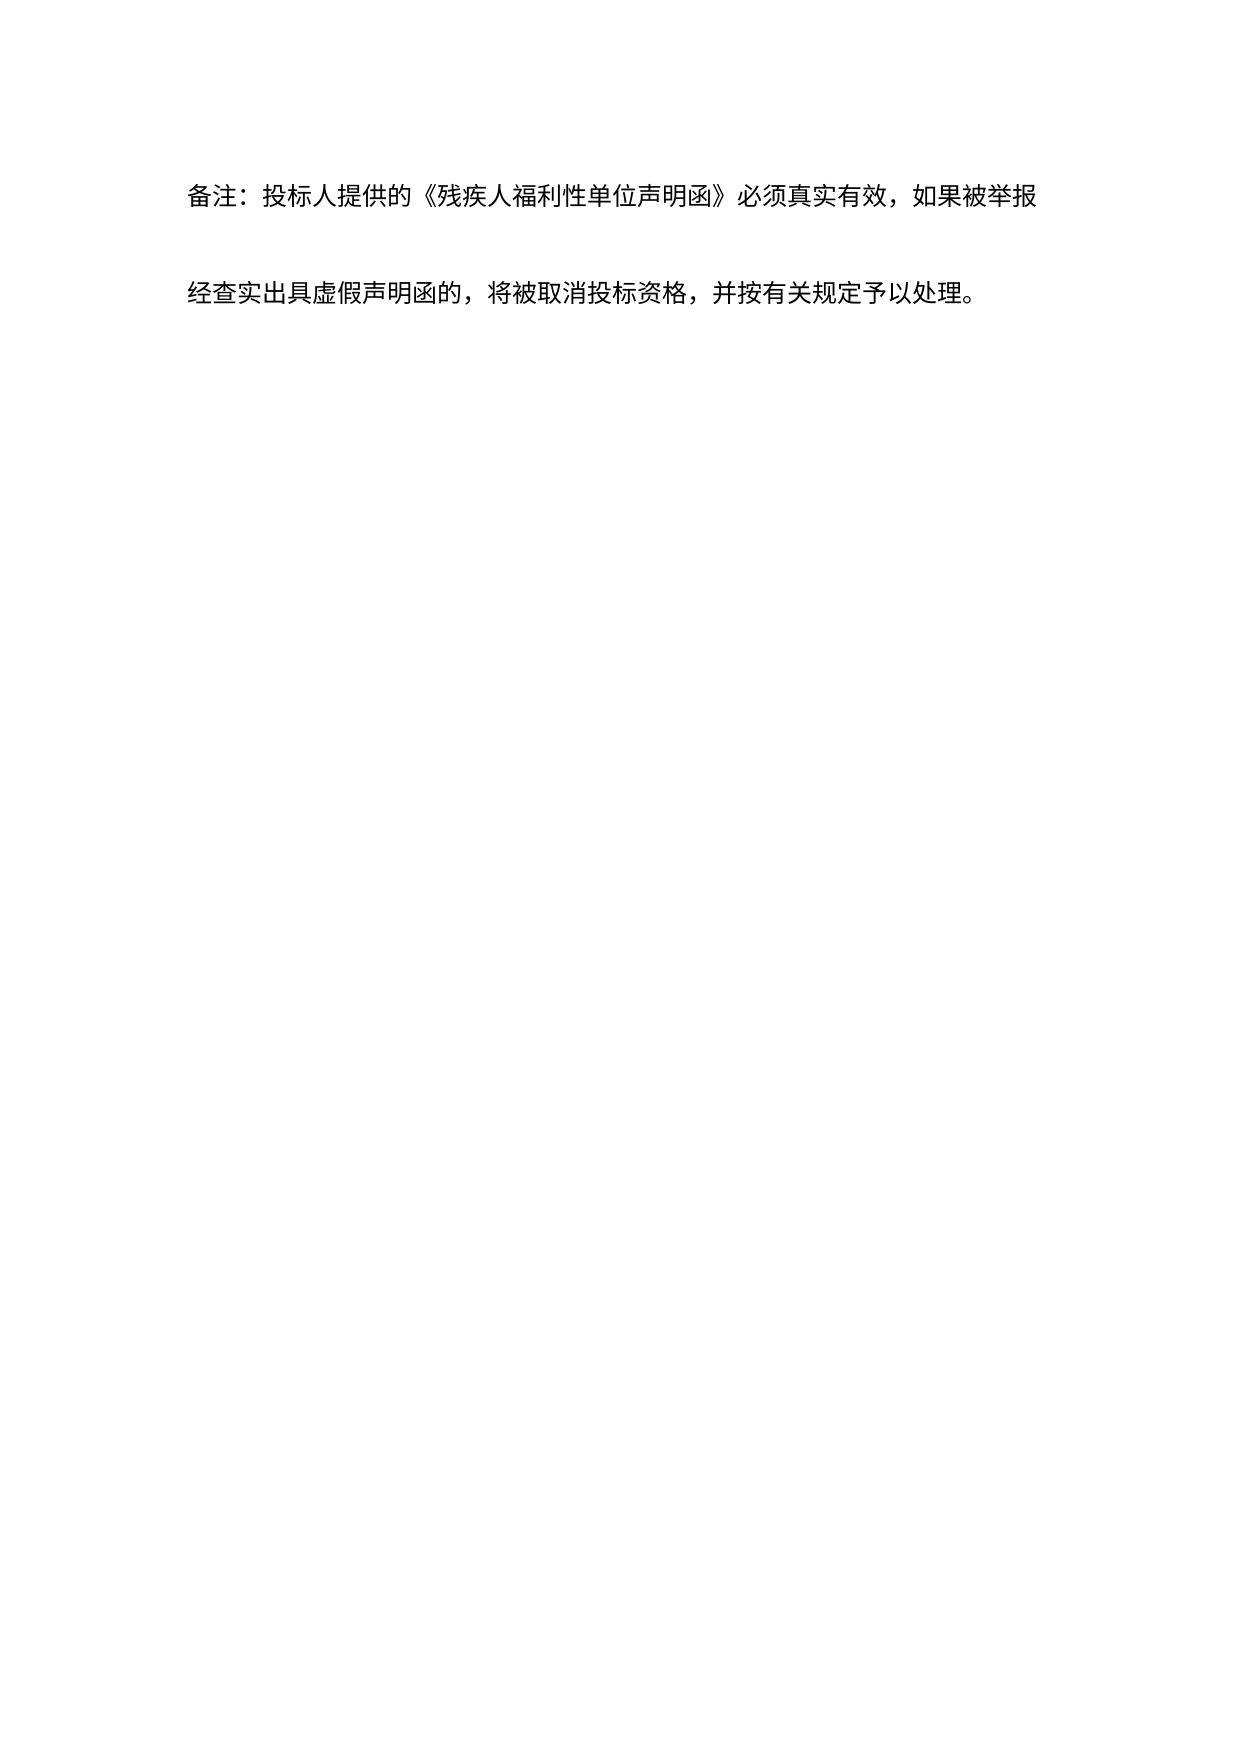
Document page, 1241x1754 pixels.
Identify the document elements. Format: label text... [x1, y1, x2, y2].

text 备注：投标人提供的《残疾人福利性单位声明函》必须真实有效，如果被举报经查实出具虚假声明函的，将被取消投标资格，并按有关规定予以处理。 [187, 162, 1053, 324]
